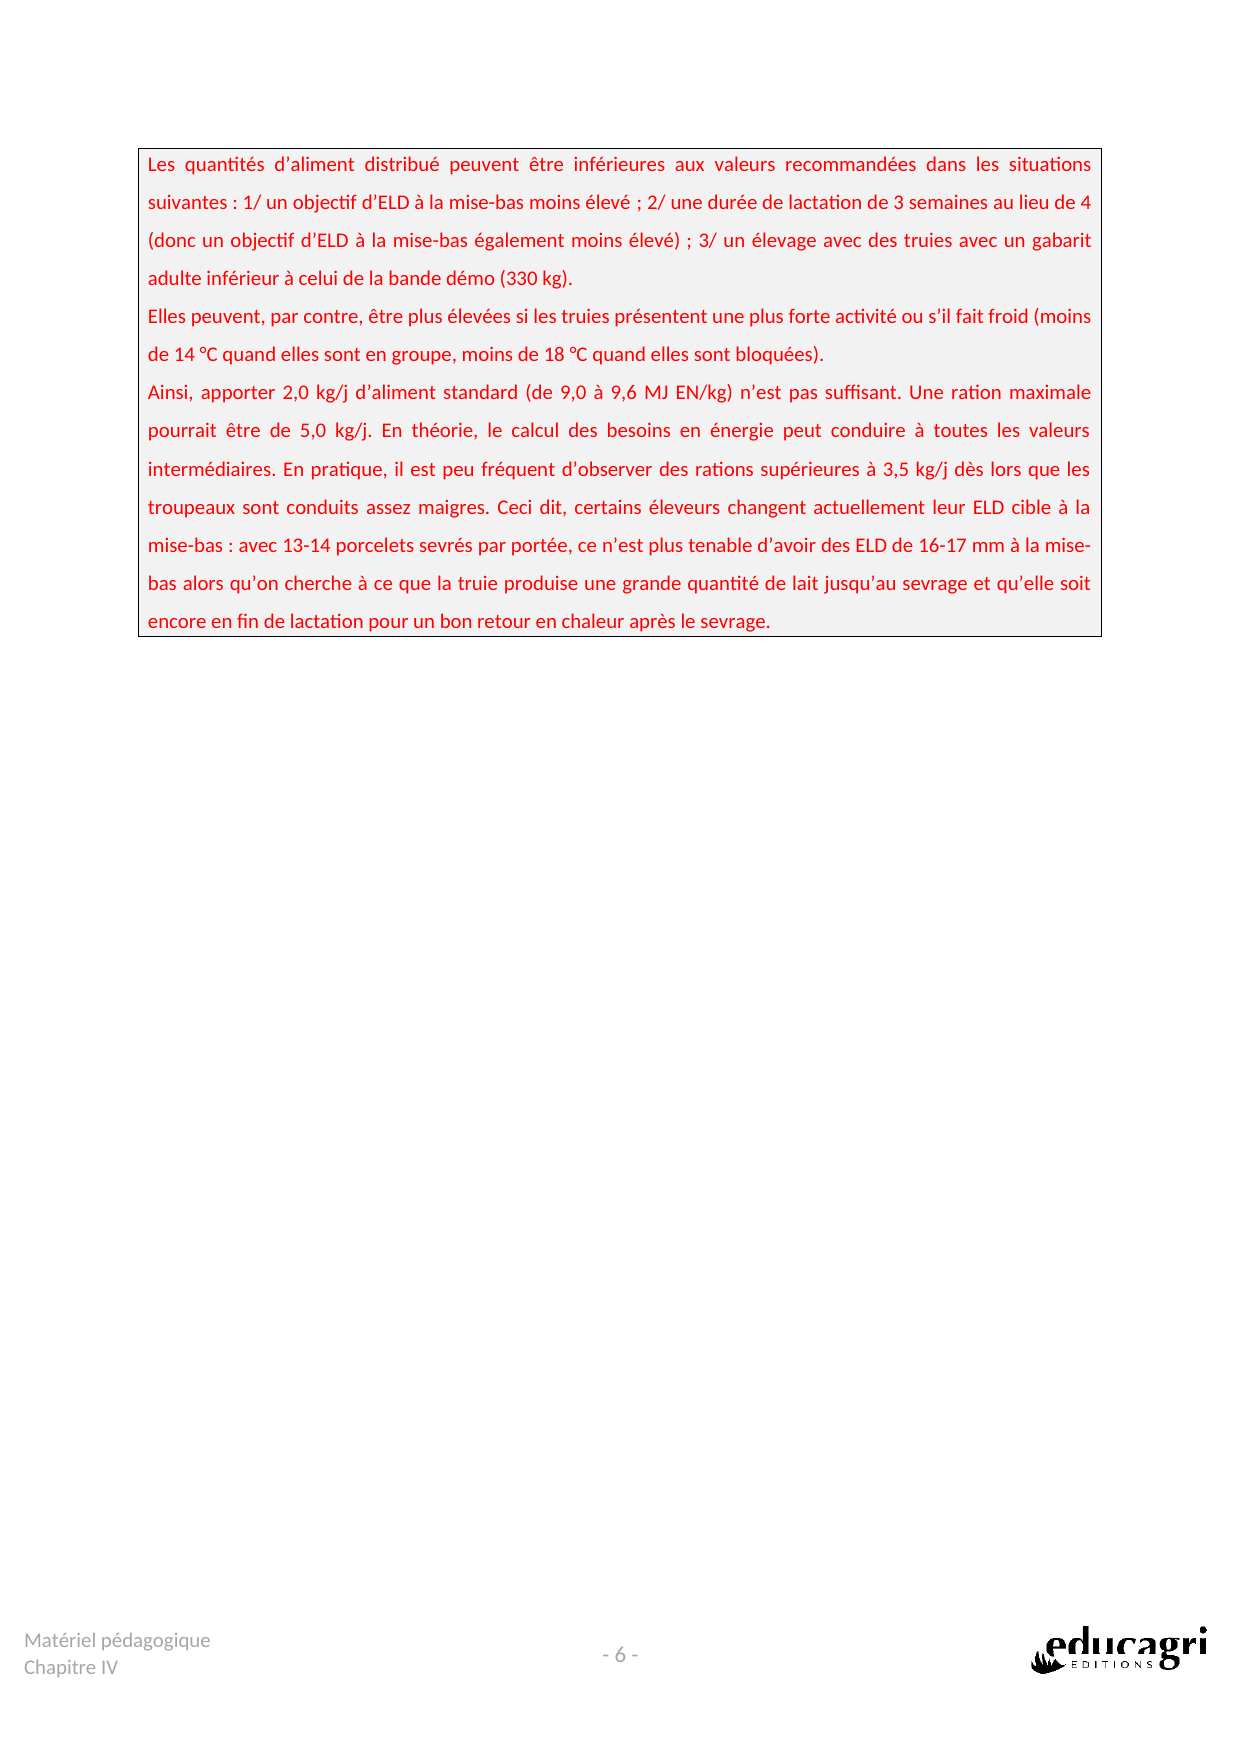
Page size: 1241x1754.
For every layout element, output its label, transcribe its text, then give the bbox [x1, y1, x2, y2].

text Les quantités d’aliment distribué peuvent être inférieures aux valeurs recommandées dans les situations suivantes : 1/ un objectif d’ELD à la mise-bas moins élevé ; 2/ une durée de lactation de 3 semaines au lieu de 4 (donc un objectif d’ELD à la mise-bas également moins élevé) ; 3/ un élevage avec des truies avec un gabarit adulte inférieur à celui de la bande démo (330 kg). [139, 149, 1101, 291]
picture [1023, 1620, 1214, 1681]
text Elles peuvent, par contre, être plus élevées si les truies présentent une plus forte activité ou s’il fait froid (moins de 14 °C quand elles sont en groupe, moins de 18 °C quand elles sont bloquées). [139, 300, 1101, 367]
text Ainsi, apporter 2,0 kg/j d’aliment standard (de 9,0 à 9,6 MJ EN/kg) n’est pas suffisant. Une ration maximale pourrait être de 5,0 kg/j. En théorie, le calcul des besoins en énergie peut conduire à toutes les valeurs intermédiaires. En pratique, il est peu fréquent d’observer des rations supérieures à 3,5 kg/j dès lors que les troupeaux sont conduits assez maigres. Ceci dit, certains éleveurs changent actuellement leur ELD cible à la mise-bas : avec 13-14 porcelets sevrés par portée, ce n’est plus tenable d’avoir des ELD de 16-17 mm à la mise-bas alors qu’on cherche à ce que la truie produise une grande quantité de lait jusqu’au sevrage et qu’elle soit encore en fin de lactation pour un bon retour en chaleur après le sevrage. [139, 376, 1101, 636]
